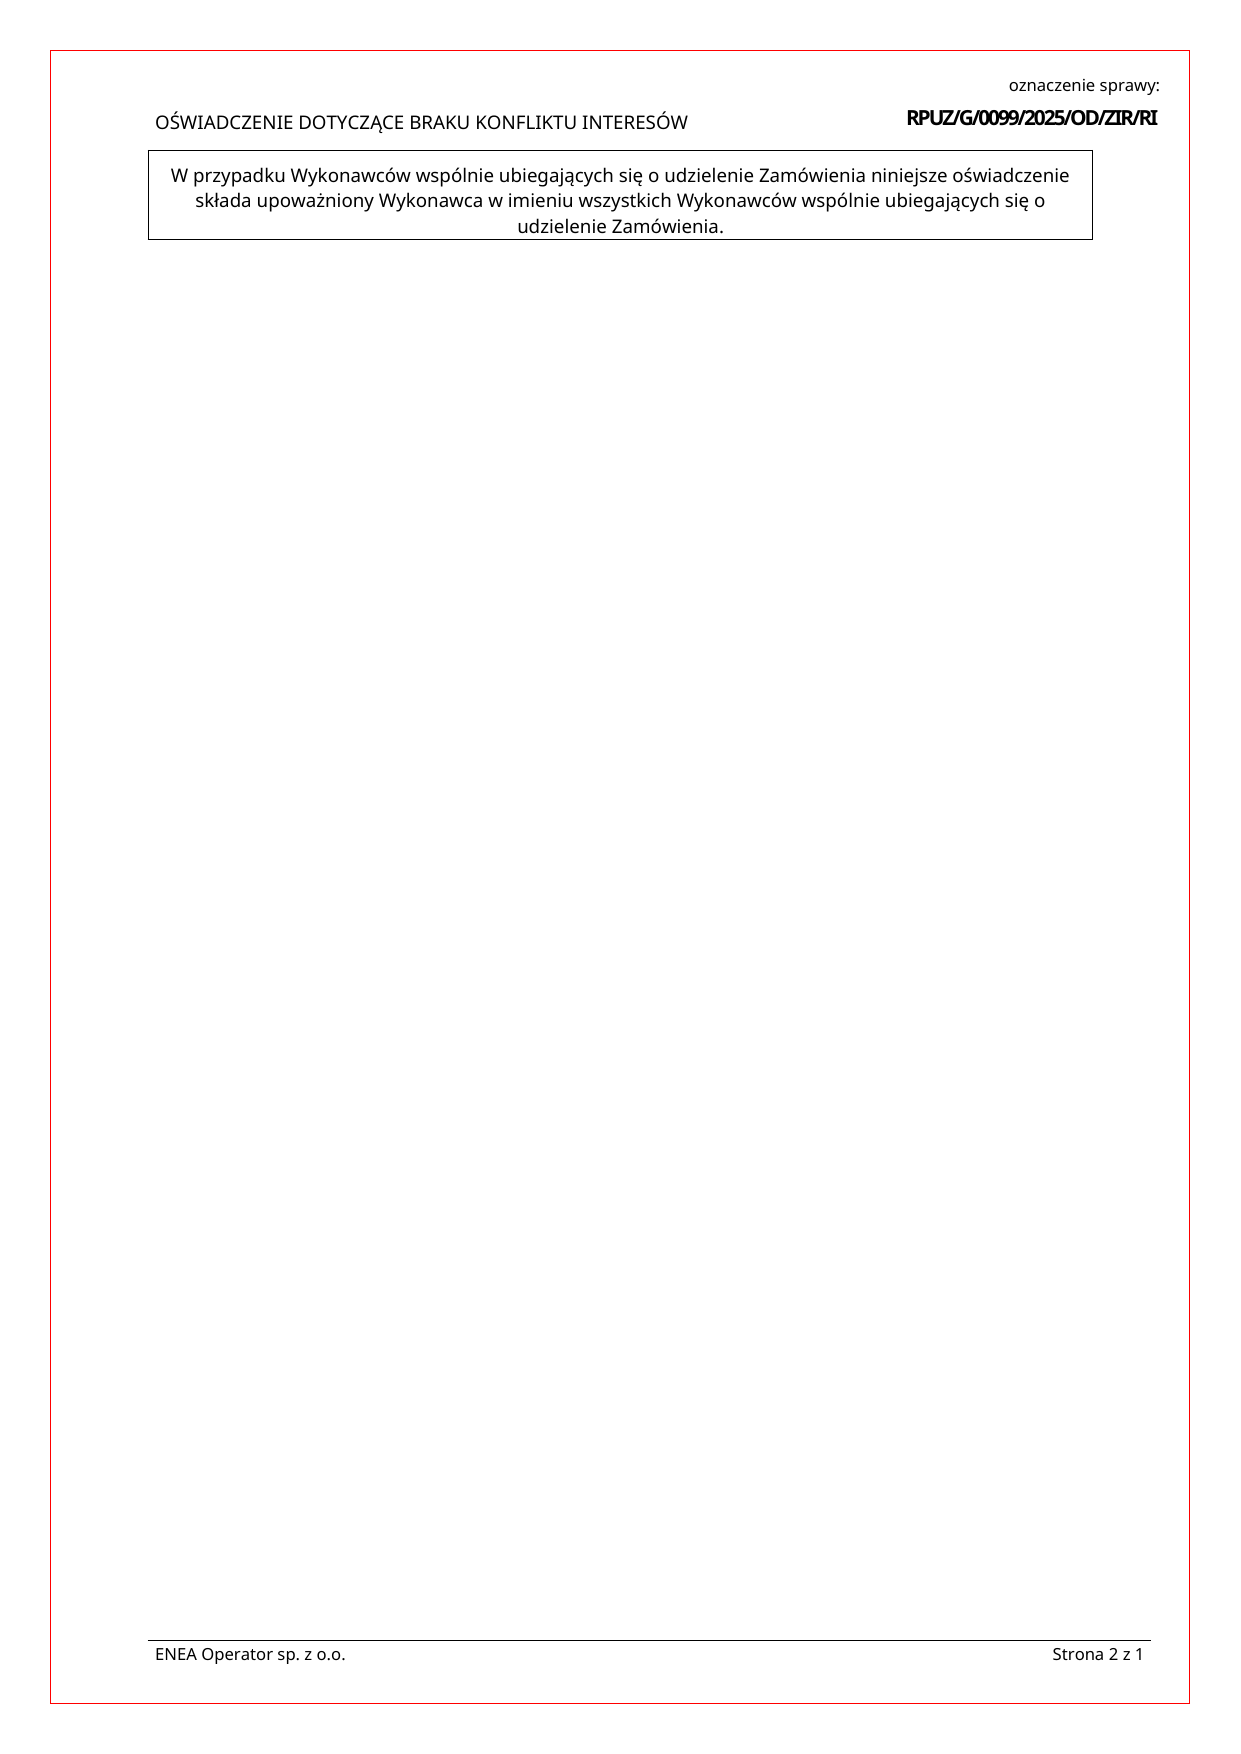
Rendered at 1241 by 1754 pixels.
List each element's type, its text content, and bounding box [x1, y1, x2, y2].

table_cell W przypadku Wykonawców wspólnie ubiegających się o udzielenie Zamówienia niniejsze oświadczenie składa upoważniony Wykonawca w imieniu wszystkich Wykonawców wspólnie ubiegających się o udzielenie Zamówienia. [149, 151, 1092, 239]
